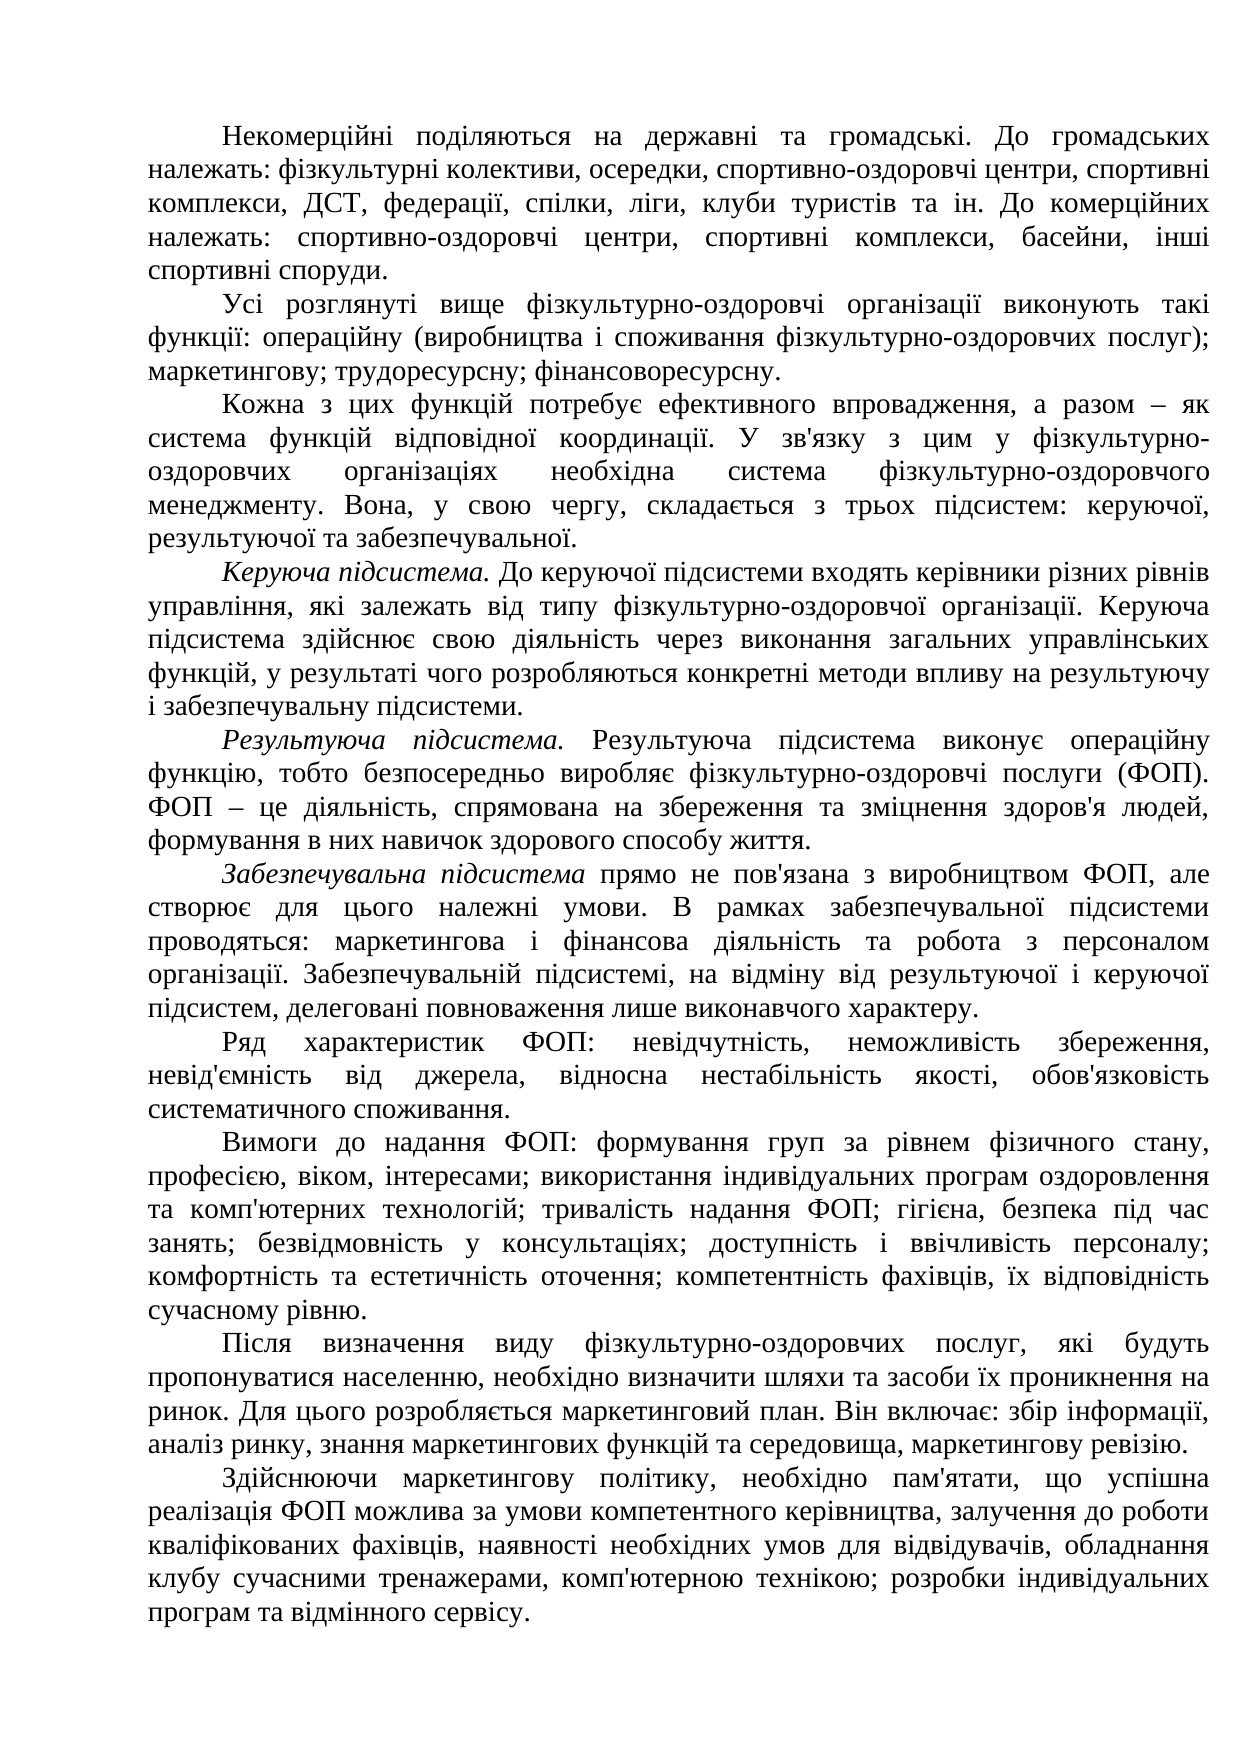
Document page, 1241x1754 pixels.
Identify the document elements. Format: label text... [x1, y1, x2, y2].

text Вимоги до надання ФОП: формування груп за рівнем фізичного стану, професією, віком, інтересами; використання індивідуальних програм оздоровлення та комп'ютерних технологій; тривалість надання ФОП; гігієна, безпека під час занять; безвідмовність у консультаціях; доступність і ввічливість персоналу; комфортність та естетичність оточення; компетентність фахівців, їх відповідність сучасному рівню. [148, 1124, 1211, 1326]
text Забезпечувальна підсистема прямо не пов'язана з виробництвом ФОП, але створює для цього належні умови. В рамках забезпечувальної підсистеми проводяться: маркетингова і фінансова діяльність та робота з персоналом організації. Забезпечувальній підсистемі, на відміну від результуючої і керуючої підсистем, делеговані повноваження лише виконавчого характеру. [148, 856, 1211, 1024]
text Результуюча підсистема. Результуюча підсистема виконує операційну функцію, тобто безпосередньо виробляє фізкультурно-оздоровчі послуги (ФОП). ФОП – це діяльність, спрямована на збереження та зміцнення здоров'я людей, формування в них навичок здорового способу життя. [148, 722, 1211, 856]
text Після визначення виду фізкультурно-оздоровчих послуг, які будуть пропонуватися населенню, необхідно визначити шляхи та засоби їх проникнення на ринок. Для цього розробляється маркетинговий план. Він включає: збір інформації, аналіз ринку, знання маркетингових функцій та середовища, маркетингову ревізію. [148, 1326, 1211, 1460]
text Усі розглянуті вище фізкультурно-оздоровчі організації виконують такі функції: операційну (виробництва і споживання фізкультурно-оздоровчих послуг); маркетингову; трудоресурсну; фінансоворесурсну. [148, 286, 1211, 386]
text Здійснюючи маркетингову політику, необхідно пам'ятати, що успішна реалізація ФОП можлива за умови компетентного керівництва, залучення до роботи кваліфікованих фахівців, наявності необхідних умов для відвідувачів, обладнання клубу сучасними тренажерами, комп'ютерною технікою; розробки індивідуальних програм та відмінного сервісу. [148, 1460, 1211, 1627]
text Керуюча підсистема. До керуючої підсистеми входять керівники різних рівнів управління, які залежать від типу фізкультурно-оздоровчої організації. Керуюча підсистема здійснює свою діяльність через виконання загальних управлінських функцій, у результаті чого розробляються конкретні методи впливу на результуючу і забезпечувальну підсистеми. [148, 554, 1211, 722]
text Ряд характеристик ФОП: невідчутність, неможливість збереження, невід'ємність від джерела, відносна нестабільність якості, обов'язковість систематичного споживання. [148, 1024, 1211, 1124]
text Некомерційні поділяються на державні та громадські. До громадських належать: фізкультурні колективи, осередки, спортивно-оздоровчі центри, спортивні комплекси, ДСТ, федерації, спілки, ліги, клуби туристів та ін. До комерційних належать: спортивно-оздоровчі центри, спортивні комплекси, басейни, інші спортивні споруди. [148, 118, 1211, 286]
text Кожна з цих функцій потребує ефективного впровадження, а разом – як система функцій відповідної координації. У зв'язку з цим у фізкультурно-оздоровчих організаціях необхідна система фізкультурно-оздоровчого менеджменту. Вона, у свою чергу, складається з трьох підсистем: керуючої, результуючої та забезпечувальної. [148, 386, 1211, 554]
